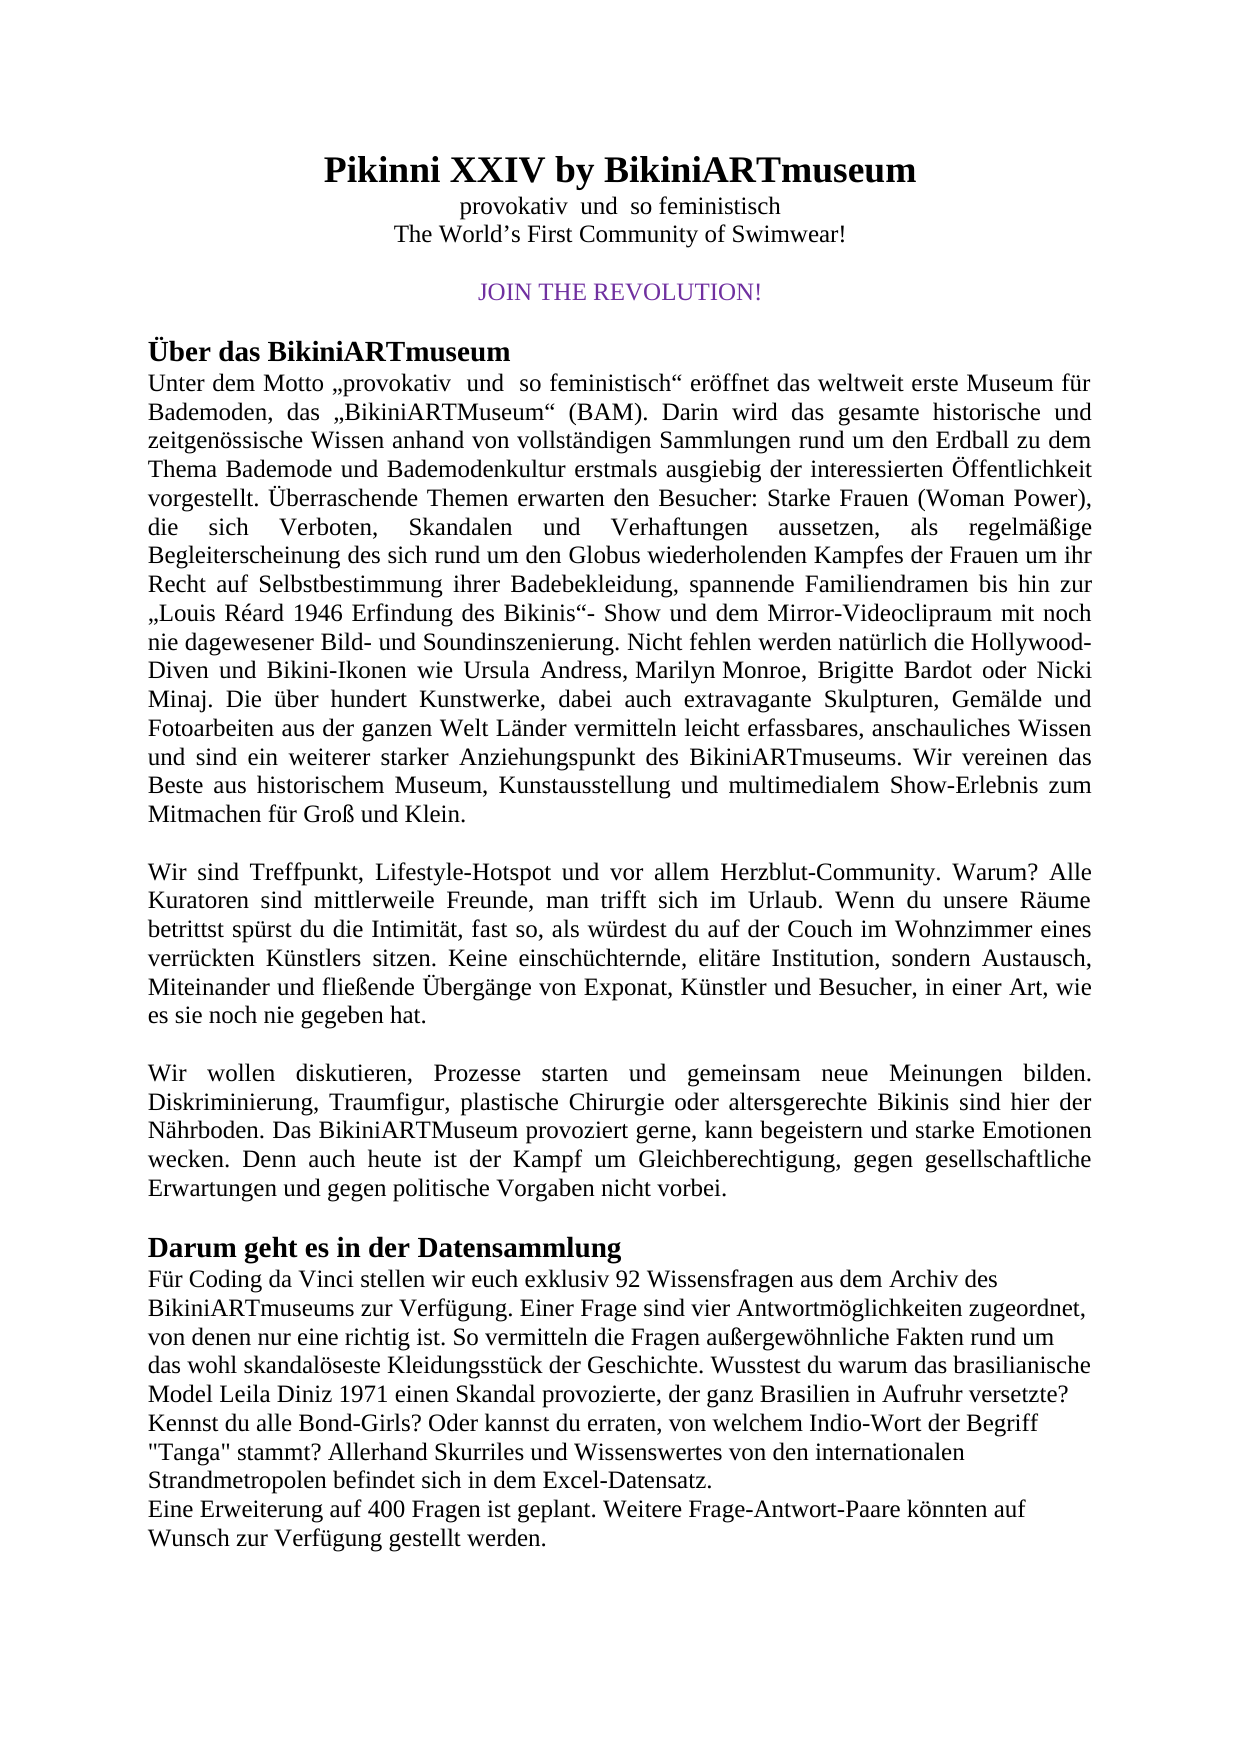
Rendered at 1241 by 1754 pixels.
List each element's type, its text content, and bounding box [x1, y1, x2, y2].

text Für Coding da Vinci stellen wir euch exklusiv 92 Wissensfragen aus dem Archiv des BikiniARTmuseums zur Verfügung. Einer Frage sind vier Antwortmöglichkeiten zugeordnet, von denen nur eine richtig ist. So vermitteln die Fragen außergewöhnliche Fakten rund um das wohl skandalöseste Kleidungsstück der Geschichte. Wusstest du warum das brasilianische Model Leila Diniz 1971 einen Skandal provozierte, der ganz Brasilien in Aufruhr versetzte? Kennst du alle Bond-Girls? Oder kannst du erraten, von welchem Indio-Wort der Begriff "Tanga" stammt? Allerhand Skurriles und Wissenswertes von den internationalen Strandmetropolen befindet sich in dem Excel-Datensatz. [148, 1264, 1093, 1494]
text Über das BikiniARTmuseum [148, 334, 1093, 368]
text Wir wollen diskutieren, Prozesse starten und gemeinsam neue Meinungen bilden. Diskriminierung, Traumfigur, plastische Chirurgie oder altersgerechte Bikinis sind hier der Nährboden. Das BikiniARTMuseum provoziert gerne, kann begeistern und starke Emotionen wecken. Denn auch heute ist der Kampf um Gleichberechtigung, gegen gesellschaftliche Erwartungen und gegen politische Vorgaben nicht vorbei. [148, 1058, 1093, 1202]
text Darum geht es in der Datensammlung [148, 1231, 1093, 1264]
text The World’s First Community of Swimwear! [148, 219, 1093, 248]
text provokativ und so feministisch [148, 191, 1093, 219]
text Eine Erweiterung auf 400 Fragen ist geplant. Weitere Frage-Antwort-Paare könnten auf Wunsch zur Verfügung gestellt werden. [148, 1494, 1093, 1552]
text JOIN THE REVOLUTION! [148, 277, 1093, 306]
text Wir sind Treffpunkt, Lifestyle-Hotspot und vor allem Herzblut-Community. Warum? Alle Kuratoren sind mittlerweile Freunde, man trifft sich im Urlaub. Wenn du unsere Räume betrittst spürst du die Intimität, fast so, als würdest du auf der Couch im Wohnzimmer eines verrückten Künstlers sitzen. Keine einschüchternde, elitäre Institution, sondern Austausch, Miteinander und fließende Übergänge von Exponat, Künstler und Besucher, in einer Art, wie es sie noch nie gegeben hat. [148, 857, 1093, 1029]
text Unter dem Motto „provokativ und so feministisch“ eröffnet das weltweit erste Museum für Bademoden, das „BikiniARTMuseum“ (BAM). Darin wird das gesamte historische und zeitgenössische Wissen anhand von vollständigen Sammlungen rund um den Erdball zu dem Thema Bademode und Bademodenkultur erstmals ausgiebig der interessierten Öffentlichkeit vorgestellt. Überraschende Themen erwarten den Besucher: Starke Frauen (Woman Power), die sich Verboten, Skandalen und Verhaftungen aussetzen, als regelmäßige Begleiterscheinung des sich rund um den Globus wiederholenden Kampfes der Frauen um ihr Recht auf Selbstbestimmung ihrer Badebekleidung, spannende Familiendramen bis hin zur „Louis Réard 1946 Erfindung des Bikinis“- Show und dem Mirror-Videoclipraum mit noch nie dagewesener Bild- und Soundinszenierung. Nicht fehlen werden natürlich die Hollywood-Diven und Bikini-Ikonen wie Ursula Andress, Marilyn Monroe, Brigitte Bardot oder Nicki Minaj. Die über hundert Kunstwerke, dabei auch extravagante Skulpturen, Gemälde und Fotoarbeiten aus der ganzen Welt Länder vermitteln leicht erfassbares, anschauliches Wissen und sind ein weiterer starker Anziehungspunkt des BikiniARTmuseums. Wir vereinen das Beste aus historischem Museum, Kunstausstellung und multimedialem Show-Erlebnis zum Mitmachen für Groß und Klein. [148, 368, 1093, 828]
text Pikinni XXIV by BikiniARTmuseum [148, 148, 1093, 191]
